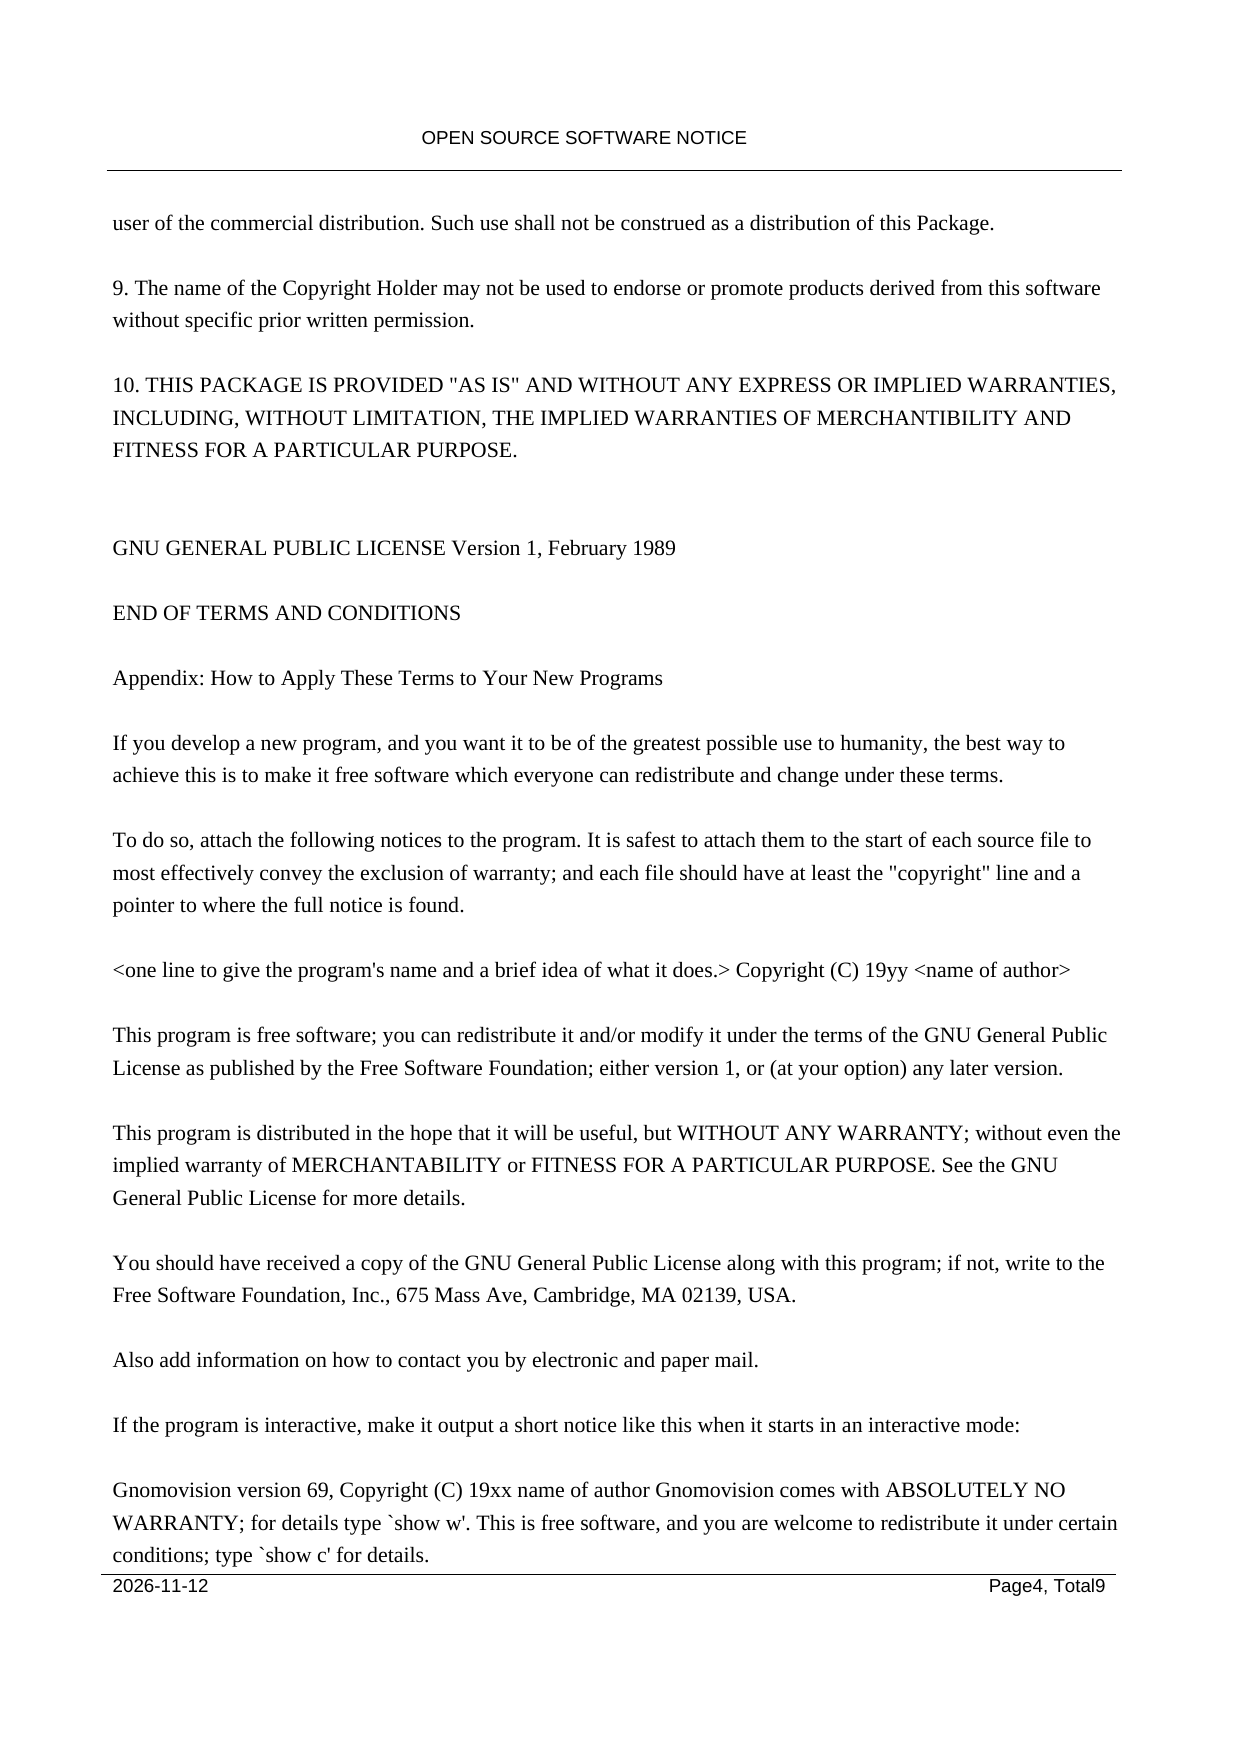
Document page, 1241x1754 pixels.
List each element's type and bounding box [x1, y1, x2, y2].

text [112, 206, 1128, 1571]
